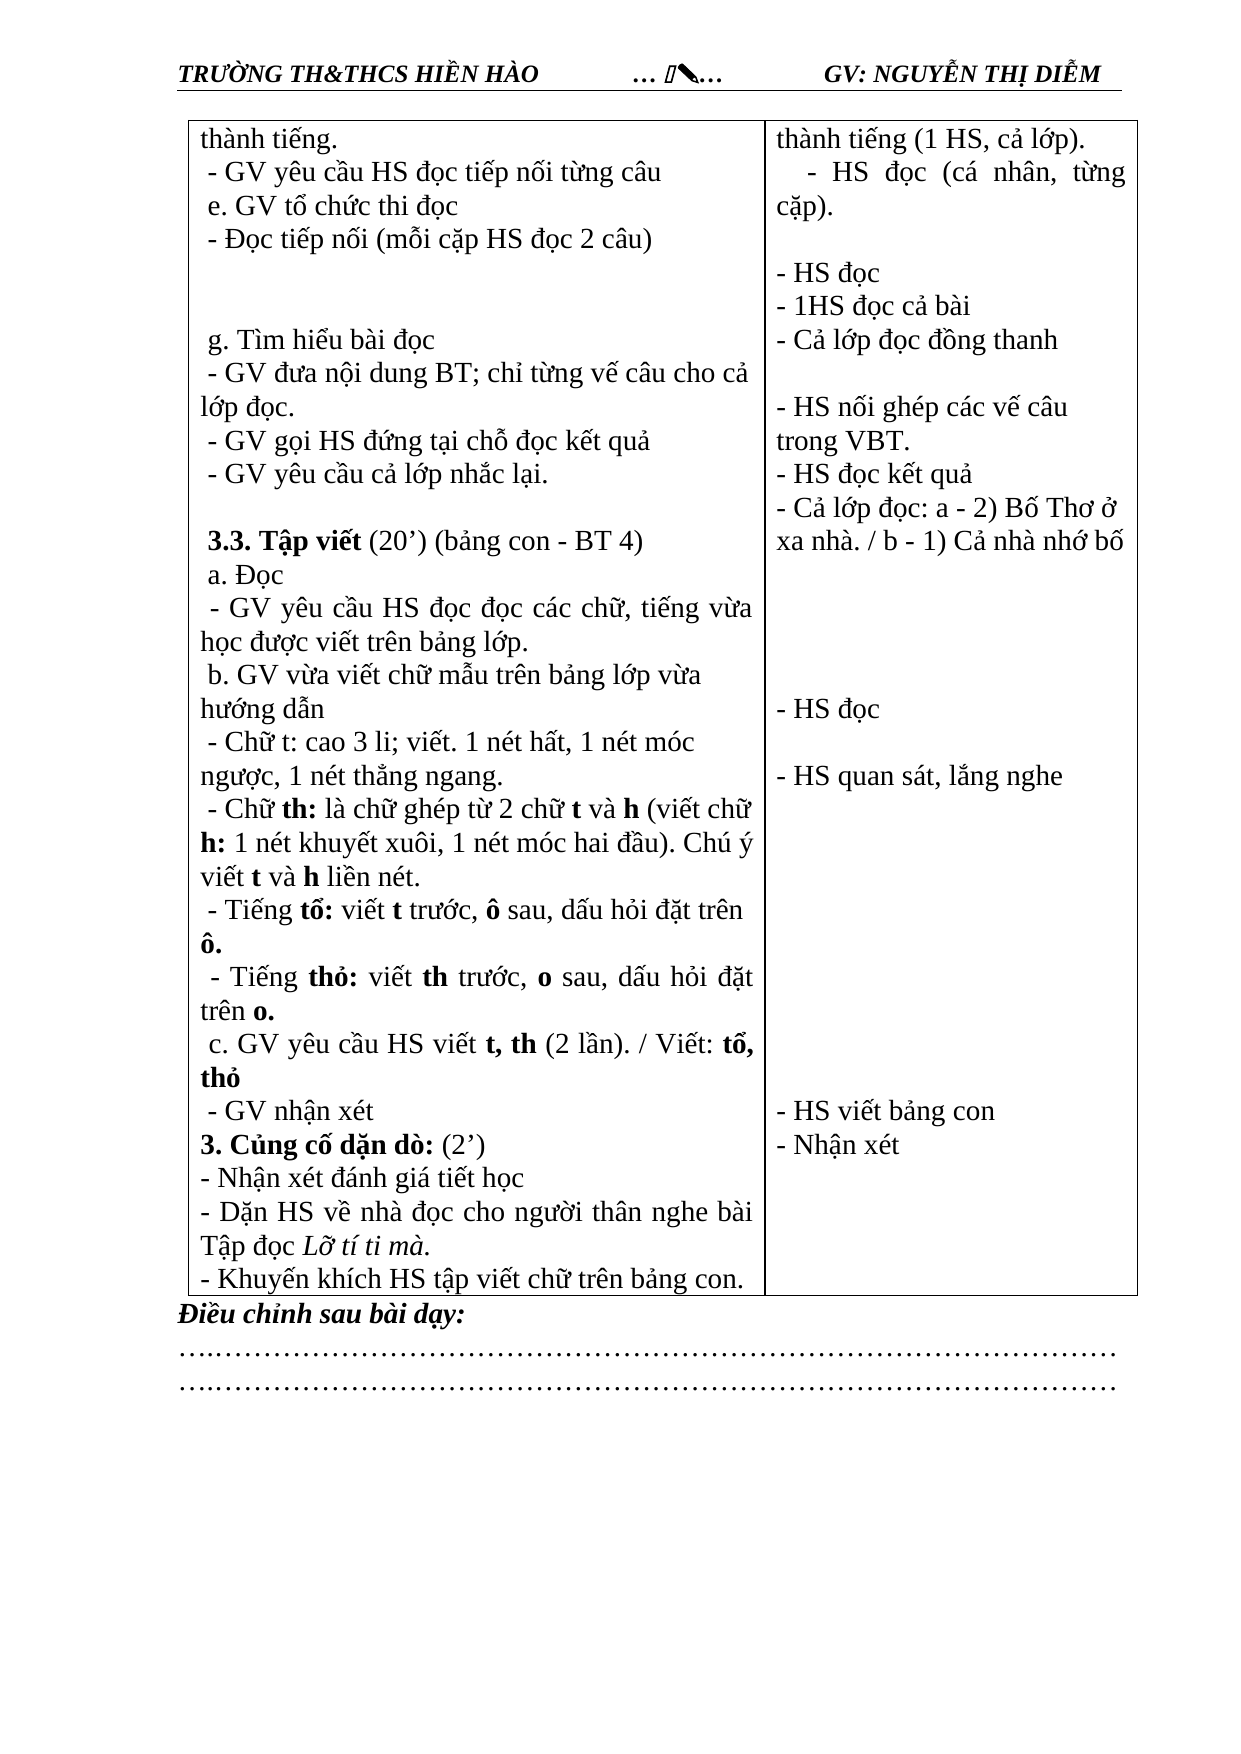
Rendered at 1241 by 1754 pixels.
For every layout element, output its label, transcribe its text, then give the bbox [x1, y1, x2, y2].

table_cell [189, 121, 764, 1295]
text ….………………………………………………………………………………… [177, 1329, 1122, 1363]
text Điều chỉnh sau bài dạy: [177, 1296, 1122, 1329]
text ….………………………………………………………………………………… [177, 1363, 1122, 1396]
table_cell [766, 121, 1137, 1295]
